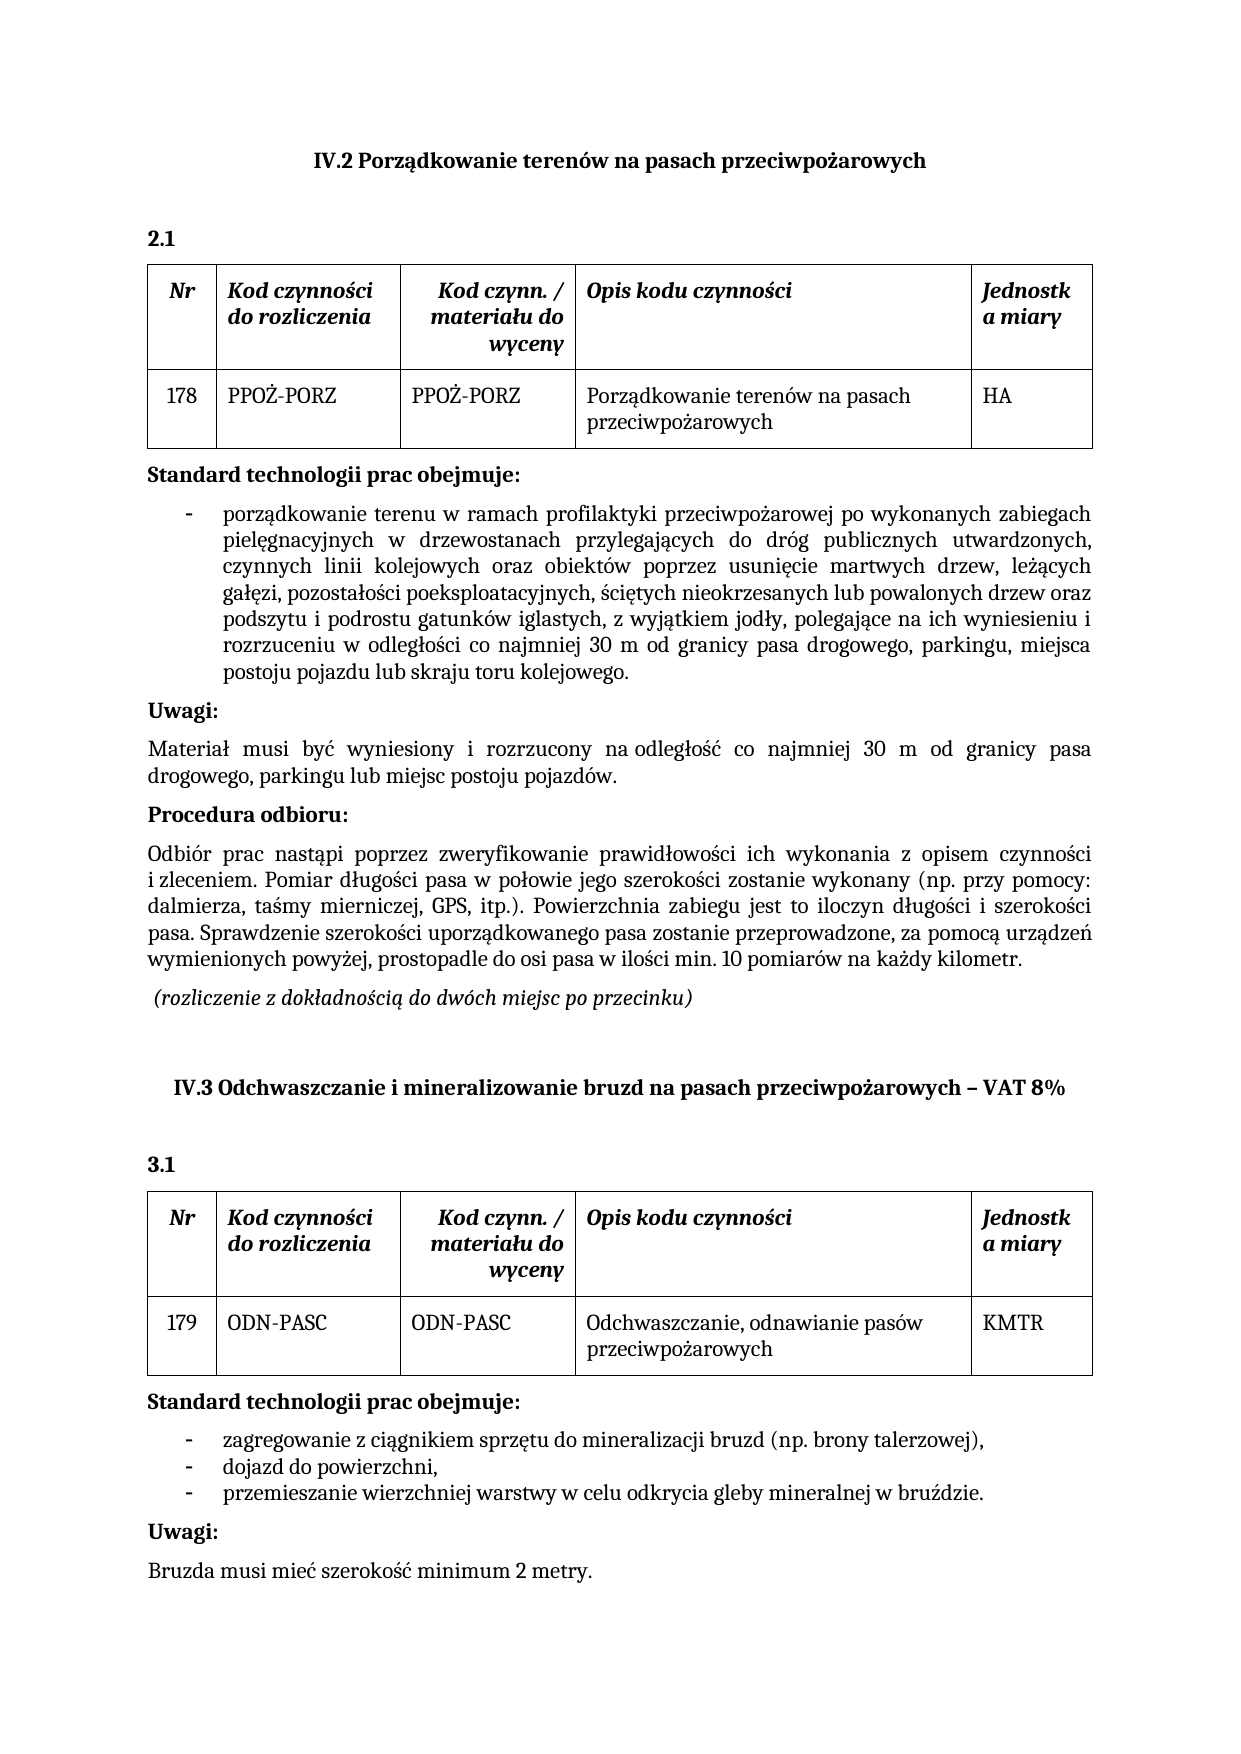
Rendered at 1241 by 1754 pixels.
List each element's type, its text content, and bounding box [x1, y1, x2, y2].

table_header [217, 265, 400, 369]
text Standard technologii prac obejmuje: [148, 462, 1093, 488]
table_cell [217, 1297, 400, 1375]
list przemieszanie wierzchniej warstwy w celu odkrycia gleby mineralnej w bruździe. [185, 1480, 1093, 1506]
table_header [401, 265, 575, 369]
text 2.1 [148, 225, 1093, 252]
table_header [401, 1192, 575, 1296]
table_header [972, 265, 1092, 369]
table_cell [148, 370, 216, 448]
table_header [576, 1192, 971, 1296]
text 3.1 [148, 1152, 1093, 1178]
text Materiał musi być wyniesiony i rozrzucony na odległość co najmniej 30 m od granicy pasa drogowego, parkingu lub miejsc postoju pojazdów. [148, 736, 1093, 789]
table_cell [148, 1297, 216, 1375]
list porządkowanie terenu w ramach profilaktyki przeciwpożarowej po wykonanych zabiegach pielęgnacyjnych w drzewostanach przylegających do dróg publicznych utwardzonych, czynnych linii kolejowych oraz obiektów poprzez usunięcie martwych drzew, leżących gałęzi, pozostałości poeksploatacyjnych, ściętych nieokrzesanych lub powalonych drzew oraz podszytu i podrostu gatunków iglastych, z wyjątkiem jodły, polegające na ich wyniesieniu i rozrzuceniu w odległości co najmniej 30 m od granicy pasa drogowego, parkingu, miejsca postoju pojazdu lub skraju toru kolejowego. [185, 500, 1093, 685]
text Odbiór prac nastąpi poprzez zweryfikowanie prawidłowości ich wykonania z opisem czynności i zleceniem. Pomiar długości pasa w połowie jego szerokości zostanie wykonany (np. przy pomocy: dalmierza, taśmy mierniczej, GPS, itp.). Powierzchnia zabiegu jest to iloczyn długości i szerokości pasa. Sprawdzenie szerokości uporządkowanego pasa zostanie przeprowadzone, za pomocą urządzeń wymienionych powyżej, prostopadle do osi pasa w ilości min. 10 pomiarów na każdy kilometr. [148, 840, 1093, 972]
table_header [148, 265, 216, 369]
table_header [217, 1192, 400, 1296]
text IV.3 Odchwaszczanie i mineralizowanie bruzd na pasach przeciwpożarowych – VAT 8% [148, 1074, 1093, 1101]
list dojazd do powierzchni, [185, 1454, 1093, 1480]
text Uwagi: [148, 1519, 1093, 1545]
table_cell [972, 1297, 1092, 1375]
text IV.2 Porządkowanie terenów na pasach przeciwpożarowych [148, 148, 1093, 174]
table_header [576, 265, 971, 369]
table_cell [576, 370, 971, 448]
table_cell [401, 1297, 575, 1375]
text Procedura odbioru: [148, 801, 1093, 828]
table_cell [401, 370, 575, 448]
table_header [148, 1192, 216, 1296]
text Uwagi: [148, 697, 1093, 724]
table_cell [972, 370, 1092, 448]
text Bruzda musi mieć szerokość minimum 2 metry. [148, 1558, 1093, 1584]
text (rozliczenie z dokładnością do dwóch miejsc po przecinku) [148, 984, 1093, 1011]
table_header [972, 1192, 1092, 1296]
text Standard technologii prac obejmuje: [148, 1388, 1093, 1415]
list zagregowanie z ciągnikiem sprzętu do mineralizacji bruzd (np. brony talerzowej), [185, 1427, 1093, 1454]
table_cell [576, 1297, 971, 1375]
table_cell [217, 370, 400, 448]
